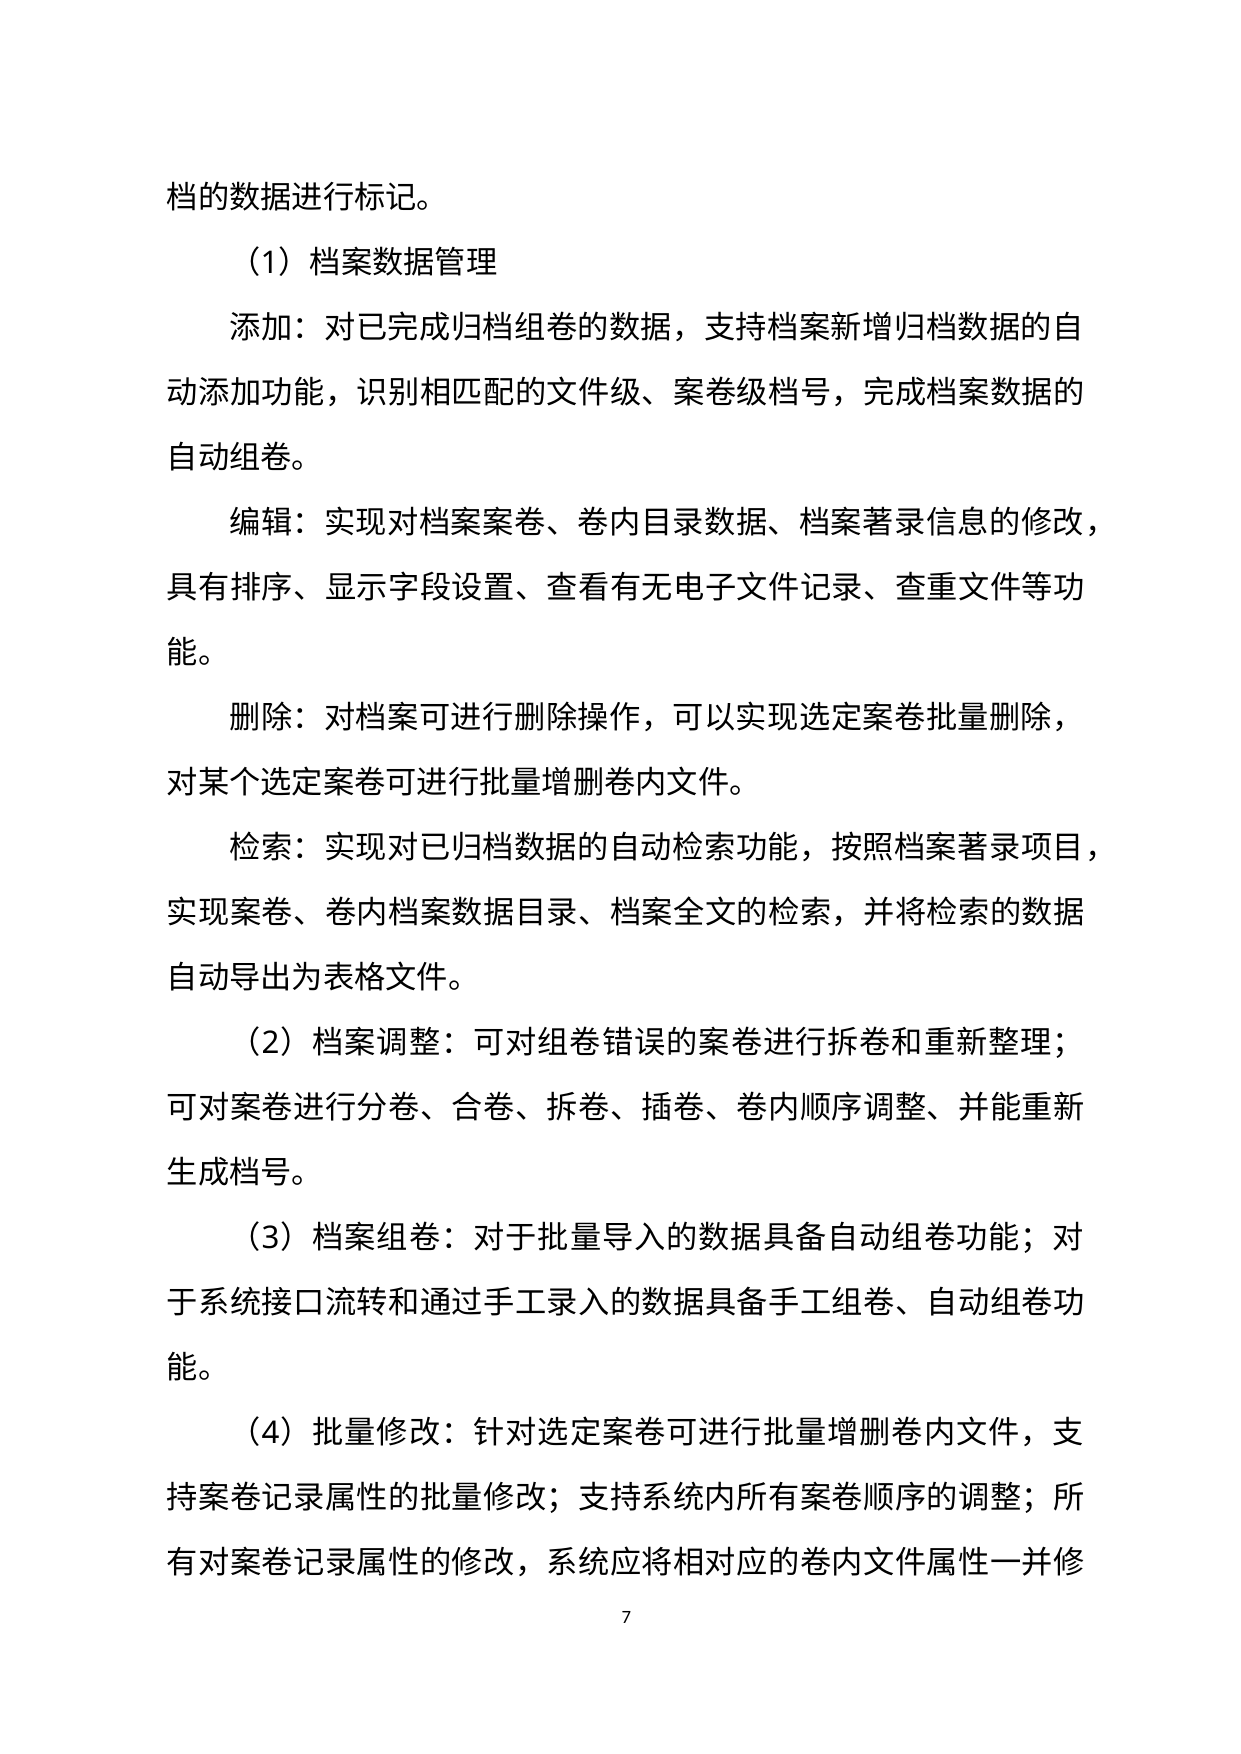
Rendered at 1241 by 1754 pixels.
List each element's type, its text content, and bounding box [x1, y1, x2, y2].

text （1）档案数据管理 [167, 227, 1085, 292]
text （2）档案调整：可对组卷错误的案卷进行拆卷和重新整理；可对案卷进行分卷、合卷、拆卷、插卷、卷内顺序调整、并能重新生成档号。 [167, 1007, 1085, 1202]
text 添加：对已完成归档组卷的数据，支持档案新增归档数据的自动添加功能，识别相匹配的文件级、案卷级档号，完成档案数据的自动组卷。 [167, 292, 1085, 487]
text 检索：实现对已归档数据的自动检索功能，按照档案著录项目，实现案卷、卷内档案数据目录、档案全文的检索，并将检索的数据自动导出为表格文件。 [167, 812, 1085, 1007]
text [167, 162, 1085, 227]
text （3）档案组卷：对于批量导入的数据具备自动组卷功能；对于系统接口流转和通过手工录入的数据具备手工组卷、自动组卷功能。 [167, 1202, 1085, 1397]
text 编辑：实现对档案案卷、卷内目录数据、档案著录信息的修改，具有排序、显示字段设置、查看有无电子文件记录、查重文件等功能。 [167, 487, 1085, 682]
text 删除：对档案可进行删除操作，可以实现选定案卷批量删除，对某个选定案卷可进行批量增删卷内文件。 [167, 682, 1085, 812]
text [167, 1397, 1085, 1592]
